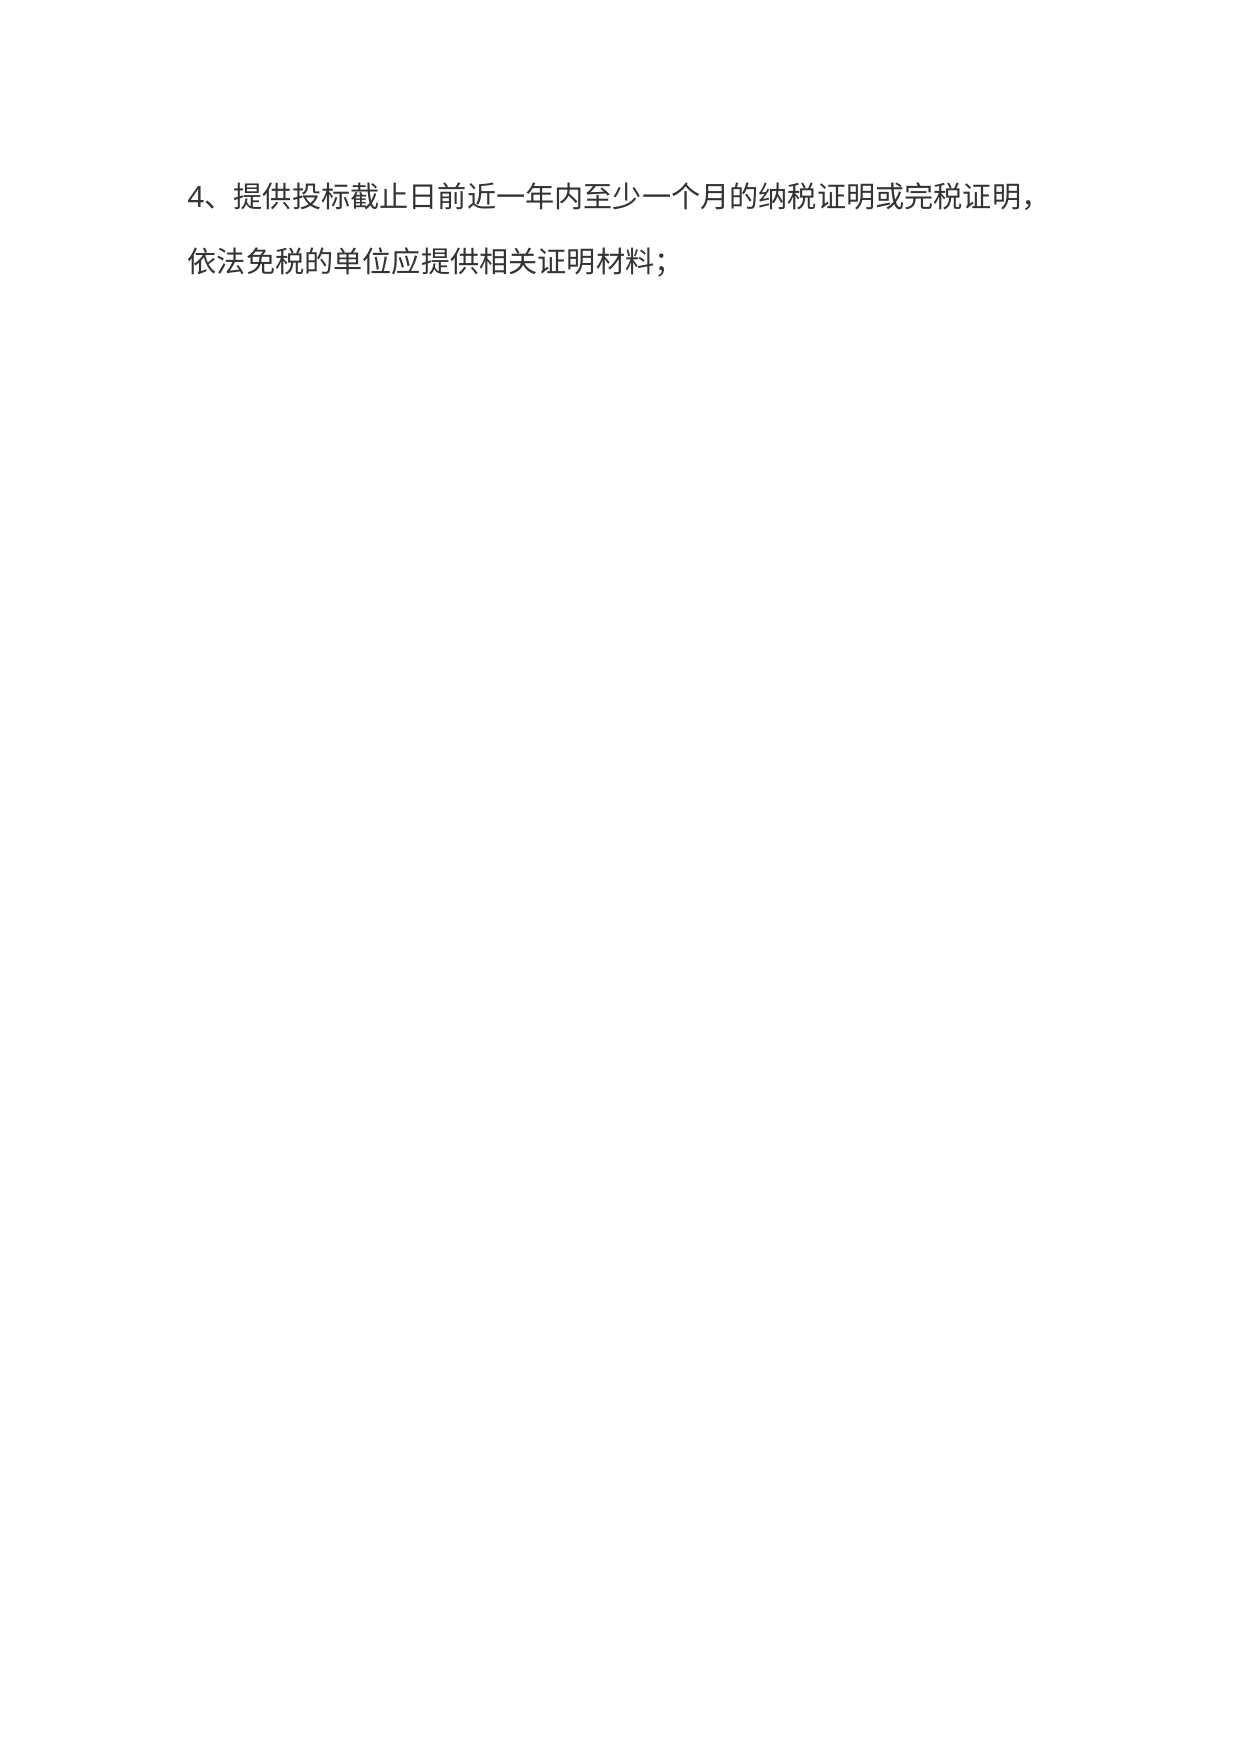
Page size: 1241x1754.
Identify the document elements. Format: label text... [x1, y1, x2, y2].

text 4、提供投标截止日前近一年内至少一个月的纳税证明或完税证明，依法免税的单位应提供相关证明材料； [187, 162, 1053, 292]
